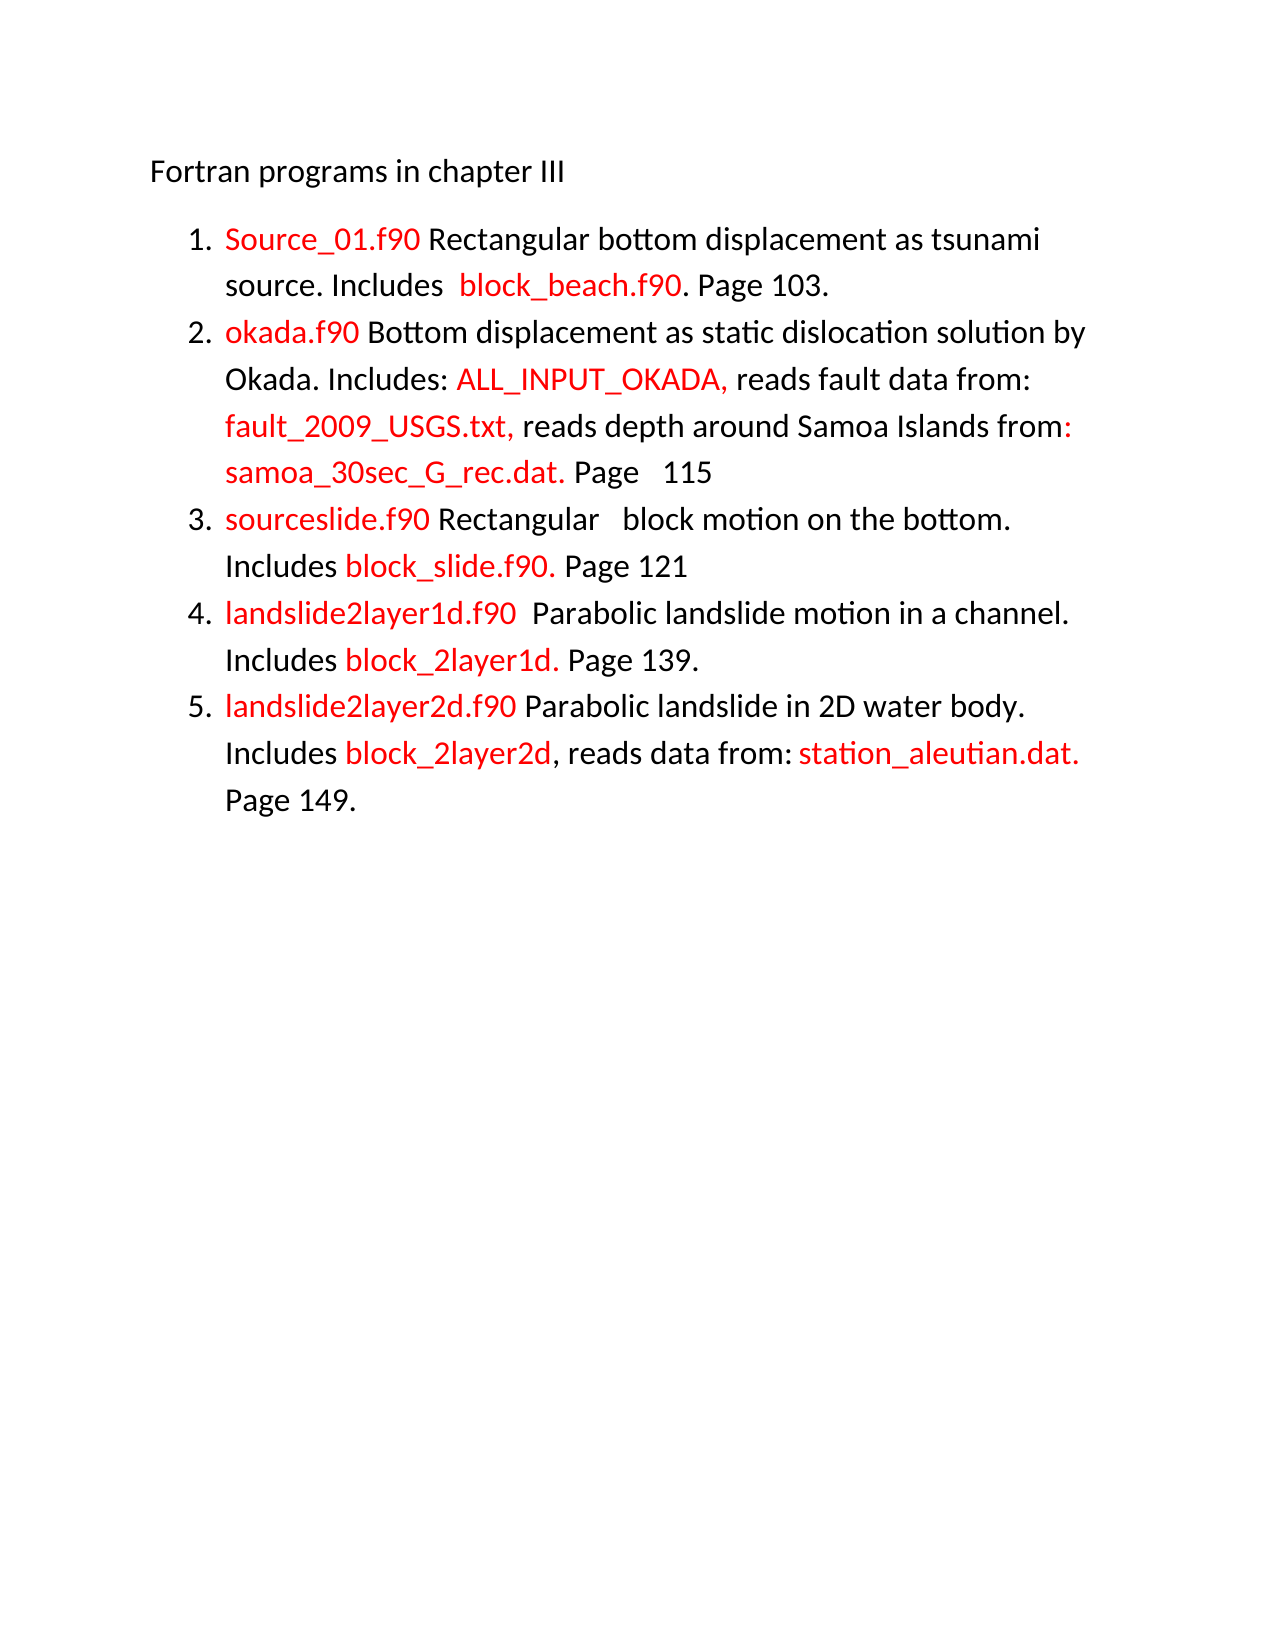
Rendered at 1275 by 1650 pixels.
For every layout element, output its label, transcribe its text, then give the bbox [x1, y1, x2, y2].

text Fortran programs in chapter III [150, 150, 1125, 191]
list sourceslide.f90 Rectangular block motion on the bottom. Includes block_slide.f90. Page 121 [187, 498, 1125, 586]
list landslide2layer1d.f90 Parabolic landslide motion in a channel. Includes block_2layer1d. Page 139. [187, 592, 1125, 679]
list Source_01.f90 Rectangular bottom displacement as tsunami source. Includes block_beach.f90. Page 103. [187, 218, 1125, 305]
list okada.f90 Bottom displacement as static dislocation solution by Okada. Includes: ALL_INPUT_OKADA, reads fault data from: fault_2009_USGS.txt, reads depth around Samoa Islands from: samoa_30sec_G_rec.dat. Page 115 [187, 311, 1125, 492]
list landslide2layer2d.f90 Parabolic landslide in 2D water body. Includes block_2layer2d, reads data from: station_aleutian.dat. Page 149. [187, 685, 1125, 819]
